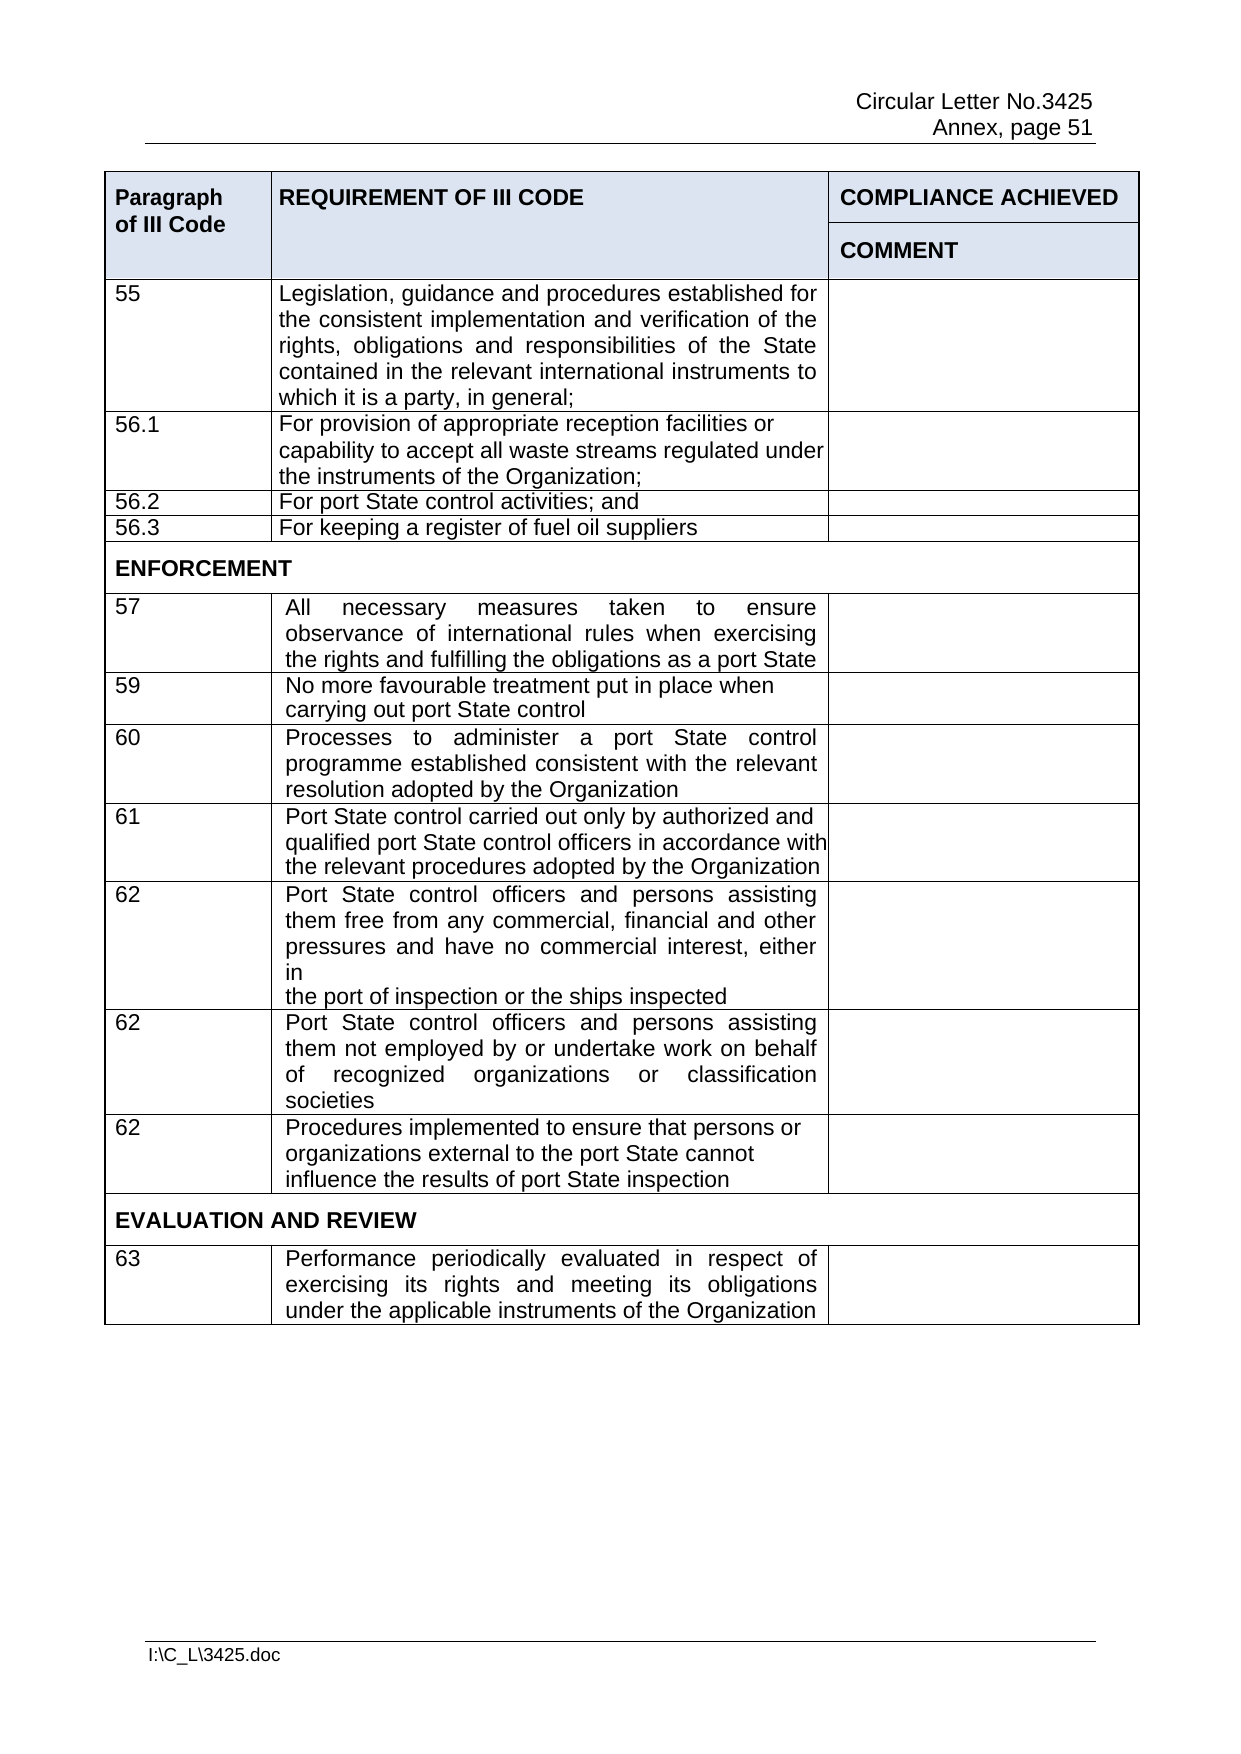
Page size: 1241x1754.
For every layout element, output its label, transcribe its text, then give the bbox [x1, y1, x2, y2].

table_cell 61 [106, 804, 271, 881]
table_cell [829, 1115, 1138, 1193]
table_cell 63 [106, 1246, 271, 1324]
table_cell 59 [106, 673, 271, 724]
table_cell Processes to administer a port State control programme established consistent with the relevant resolution adopted by the Organization [272, 725, 828, 803]
table_cell [829, 725, 1138, 803]
table_cell Port State control carried out only by authorized and qualified port State control officers in accordance with the relevant procedures adopted by the Organization [272, 804, 828, 881]
table_cell [829, 882, 1138, 1009]
table_cell [829, 804, 1138, 881]
table_cell Port State control officers and persons assisting them not employed by or undertake work on behalf of recognized organizations or classification societies [272, 1010, 828, 1114]
table_cell Legislation, guidance and procedures established for the consistent implementation and verification of the rights, obligations and responsibilities of the State contained in the relevant international instruments to which it is a party, in general; [272, 280, 828, 411]
table_header Paragraph of III Code [106, 172, 271, 278]
table_cell [829, 491, 1138, 515]
table_cell All necessary measures taken to ensure observance of international rules when exercising the rights and fulfilling the obligations as a port State [272, 594, 828, 672]
table_cell Procedures implemented to ensure that persons or organizations external to the port State cannot influence the results of port State inspection [272, 1115, 828, 1193]
table_cell 55 [106, 280, 271, 411]
table_cell For provision of appropriate reception facilities or capability to accept all waste streams regulated under the instruments of the Organization; [272, 412, 828, 489]
table_cell ENFORCEMENT [106, 542, 1138, 593]
table_cell [829, 1010, 1138, 1114]
table_cell Performance periodically evaluated in respect of exercising its rights and meeting its obligations under the applicable instruments of the Organization [272, 1246, 828, 1324]
table_cell No more favourable treatment put in place when carrying out port State control [272, 673, 828, 724]
table_cell [829, 1246, 1138, 1324]
table_cell [829, 412, 1138, 489]
table_cell 57 [106, 594, 271, 672]
table_cell [829, 280, 1138, 411]
table_cell For port State control activities; and [272, 491, 828, 515]
table_cell 56.3 [106, 516, 271, 541]
table_cell 62 [106, 1010, 271, 1114]
table_cell 56.2 [106, 491, 271, 515]
table_cell COMMENT [829, 223, 1138, 278]
table_cell [829, 516, 1138, 541]
table_header REQUIREMENT OF III CODE [272, 172, 828, 278]
table_cell [829, 673, 1138, 724]
table_cell EVALUATION AND REVIEW [106, 1194, 1138, 1244]
table_cell Port State control officers and persons assisting them free from any commercial, financial and other pressures and have no commercial interest, either in the port of inspection or the ships inspected [272, 882, 828, 1009]
table_cell 62 [106, 882, 271, 1009]
table_header COMPLIANCE ACHIEVED [829, 172, 1138, 222]
table_cell 62 [106, 1115, 271, 1193]
table_cell 60 [106, 725, 271, 803]
table_cell [829, 594, 1138, 672]
table_cell For keeping a register of fuel oil suppliers [272, 516, 828, 541]
table_cell 56.1 [106, 412, 271, 489]
